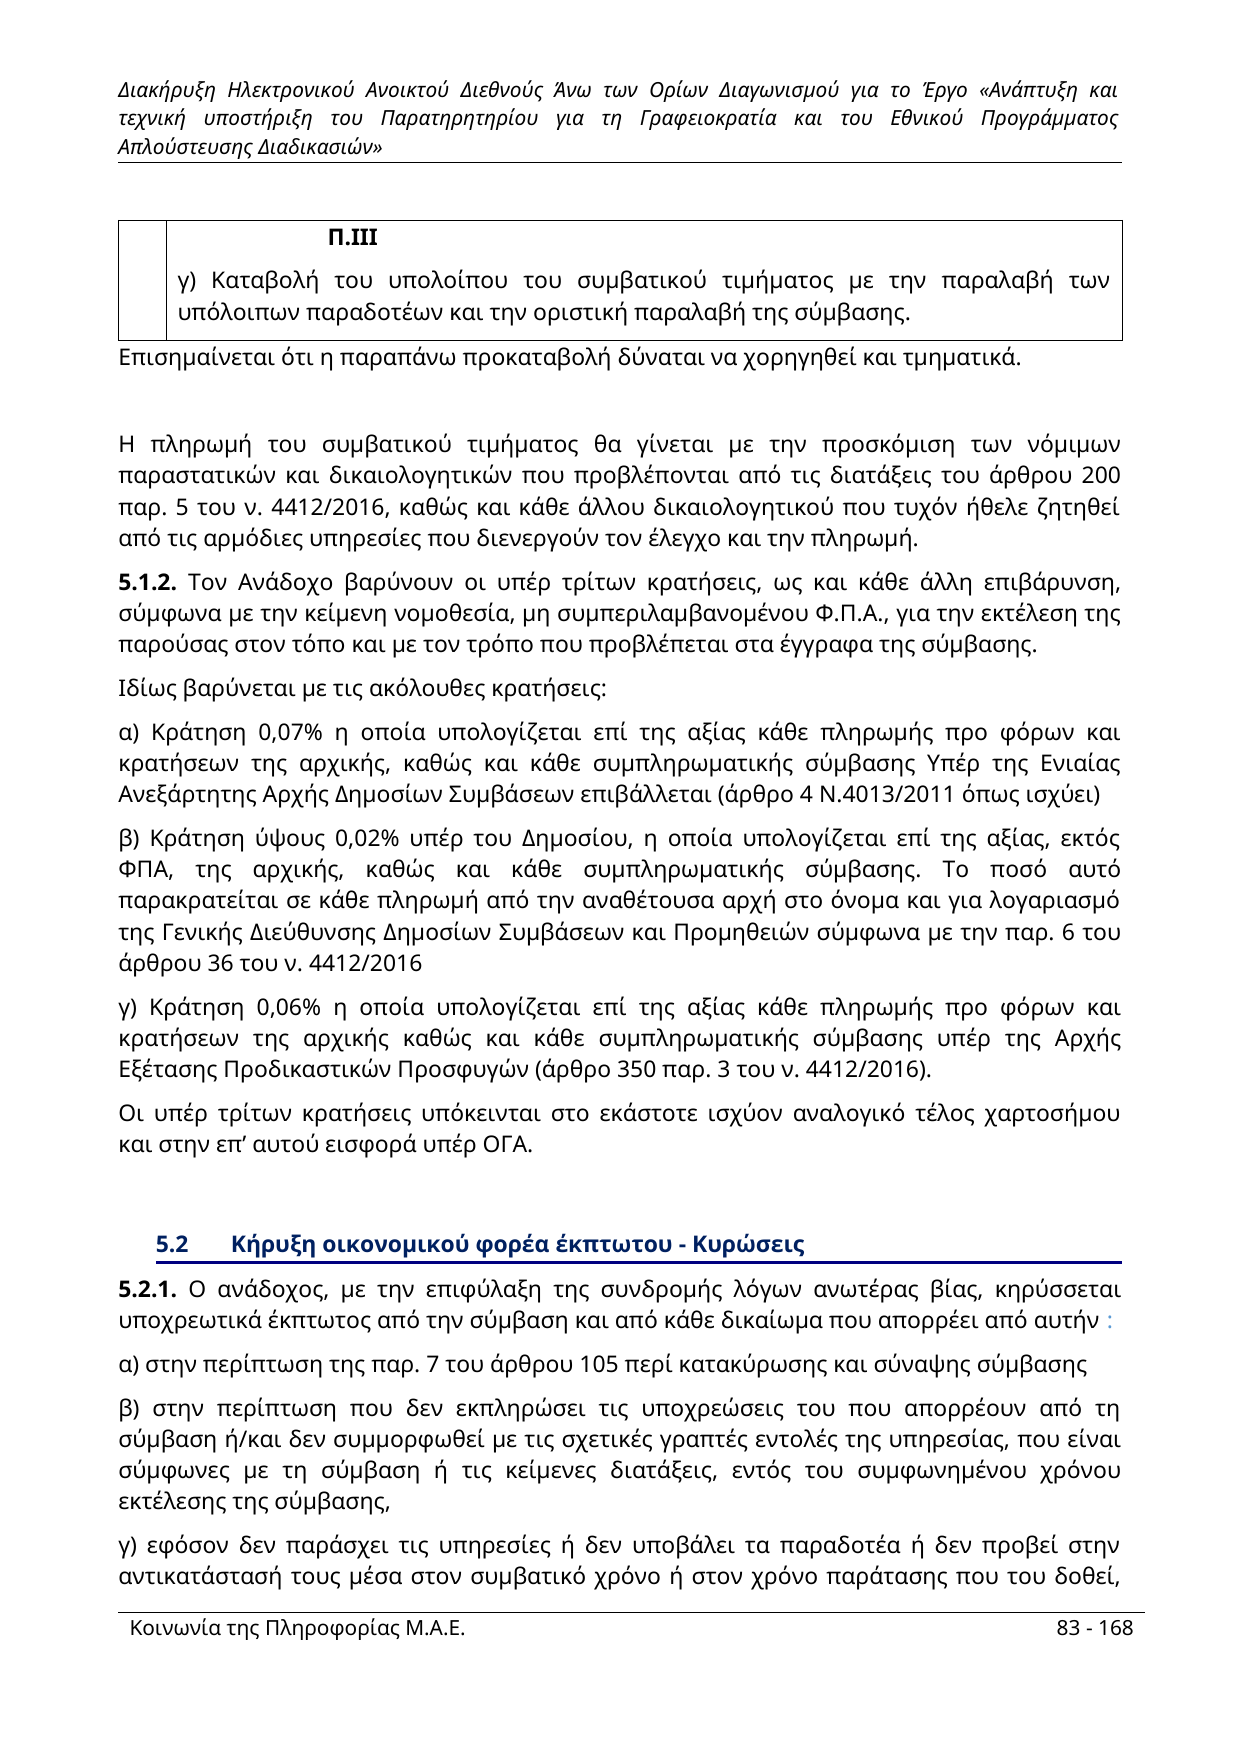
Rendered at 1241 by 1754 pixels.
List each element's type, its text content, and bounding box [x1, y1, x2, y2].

text Οι υπέρ τρίτων κρατήσεις υπόκεινται στο εκάστοτε ισχύον αναλογικό τέλος χαρτοσήμου και στην επ’ αυτού εισφορά υπέρ ΟΓΑ. [118, 1097, 1122, 1159]
table_cell 4) [119, 221, 166, 339]
text β) Κράτηση ύψους 0,02% υπέρ του Δημοσίου, η οποία υπολογίζεται επί της αξίας, εκτός ΦΠΑ, της αρχικής, καθώς και κάθε συμπληρωματικής σύμβασης. Το ποσό αυτό παρακρατείται σε κάθε πληρωμή από την αναθέτουσα αρχή στο όνομα και για λογαριασμό της Γενικής Διεύθυνσης Δημοσίων Συμβάσεων και Προμηθειών σύμφωνα με την παρ. 6 του άρθρου 36 του ν. 4412/2016 [118, 822, 1122, 978]
text α) Κράτηση 0,07% η οποία υπολογίζεται επί της αξίας κάθε πληρωμής προ φόρων και κρατήσεων της αρχικής, καθώς και κάθε συμπληρωματικής σύμβασης Υπέρ της Ενιαίας Ανεξάρτητης Αρχής Δημοσίων Συμβάσεων επιβάλλεται (άρθρο 4 Ν.4013/2011 όπως ισχύει) [118, 716, 1122, 809]
text 5.2.1. Ο ανάδοχος, με την επιφύλαξη της συνδρομής λόγων ανωτέρας βίας, κηρύσσεται υποχρεωτικά έκπτωτος από την σύμβαση και από κάθε δικαίωμα που απορρέει από αυτήν : [118, 1273, 1122, 1335]
text Επισημαίνεται ότι η παραπάνω προκαταβολή δύναται να χορηγηθεί και τμηματικά. [118, 341, 1122, 372]
text Η πληρωμή του συμβατικού τιμήματος θα γίνεται με την προσκόμιση των νόμιμων παραστατικών και δικαιολογητικών που προβλέπονται από τις διατάξεις του άρθρου 200 παρ. 5 του ν. 4412/2016, καθώς και κάθε άλλου δικαιολογητικού που τυχόν ήθελε ζητηθεί από τις αρμόδιες υπηρεσίες που διενεργούν τον έλεγχο και την πληρωμή. [118, 428, 1122, 553]
text Ιδίως βαρύνεται με τις ακόλουθες κρατήσεις: [118, 672, 1122, 703]
text 5.1.2. Τον Ανάδοχο βαρύνουν οι υπέρ τρίτων κρατήσεις, ως και κάθε άλλη επιβάρυνση, σύμφωνα με την κείμενη νομοθεσία, μη συμπεριλαμβανομένου Φ.Π.Α., για την εκτέλεση της παρούσας στον τόπο και με τον τρόπο που προβλέπεται στα έγγραφα της σύμβασης. [118, 566, 1122, 659]
text α) στην περίπτωση της παρ. 7 του άρθρου 105 περί κατακύρωσης και σύναψης σύμβασης [118, 1348, 1122, 1379]
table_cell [167, 221, 1122, 339]
text γ) Κράτηση 0,06% η οποία υπολογίζεται επί της αξίας κάθε πληρωμής προ φόρων και κρατήσεων της αρχικής καθώς και κάθε συμπληρωματικής σύμβασης υπέρ της Αρχής Εξέτασης Προδικαστικών Προσφυγών (άρθρο 350 παρ. 3 του ν. 4412/2016). [118, 991, 1122, 1084]
subtitle Κήρυξη οικονομικού φορέα έκπτωτου - Κυρώσεις [156, 1228, 1122, 1261]
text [118, 1529, 1122, 1592]
text β) στην περίπτωση που δεν εκπληρώσει τις υποχρεώσεις του που απορρέουν από τη σύμβαση ή/και δεν συμμορφωθεί με τις σχετικές γραπτές εντολές της υπηρεσίας, που είναι σύμφωνες με τη σύμβαση ή τις κείμενες διατάξεις, εντός του συμφωνημένου χρόνου εκτέλεσης της σύμβασης, [118, 1392, 1122, 1517]
